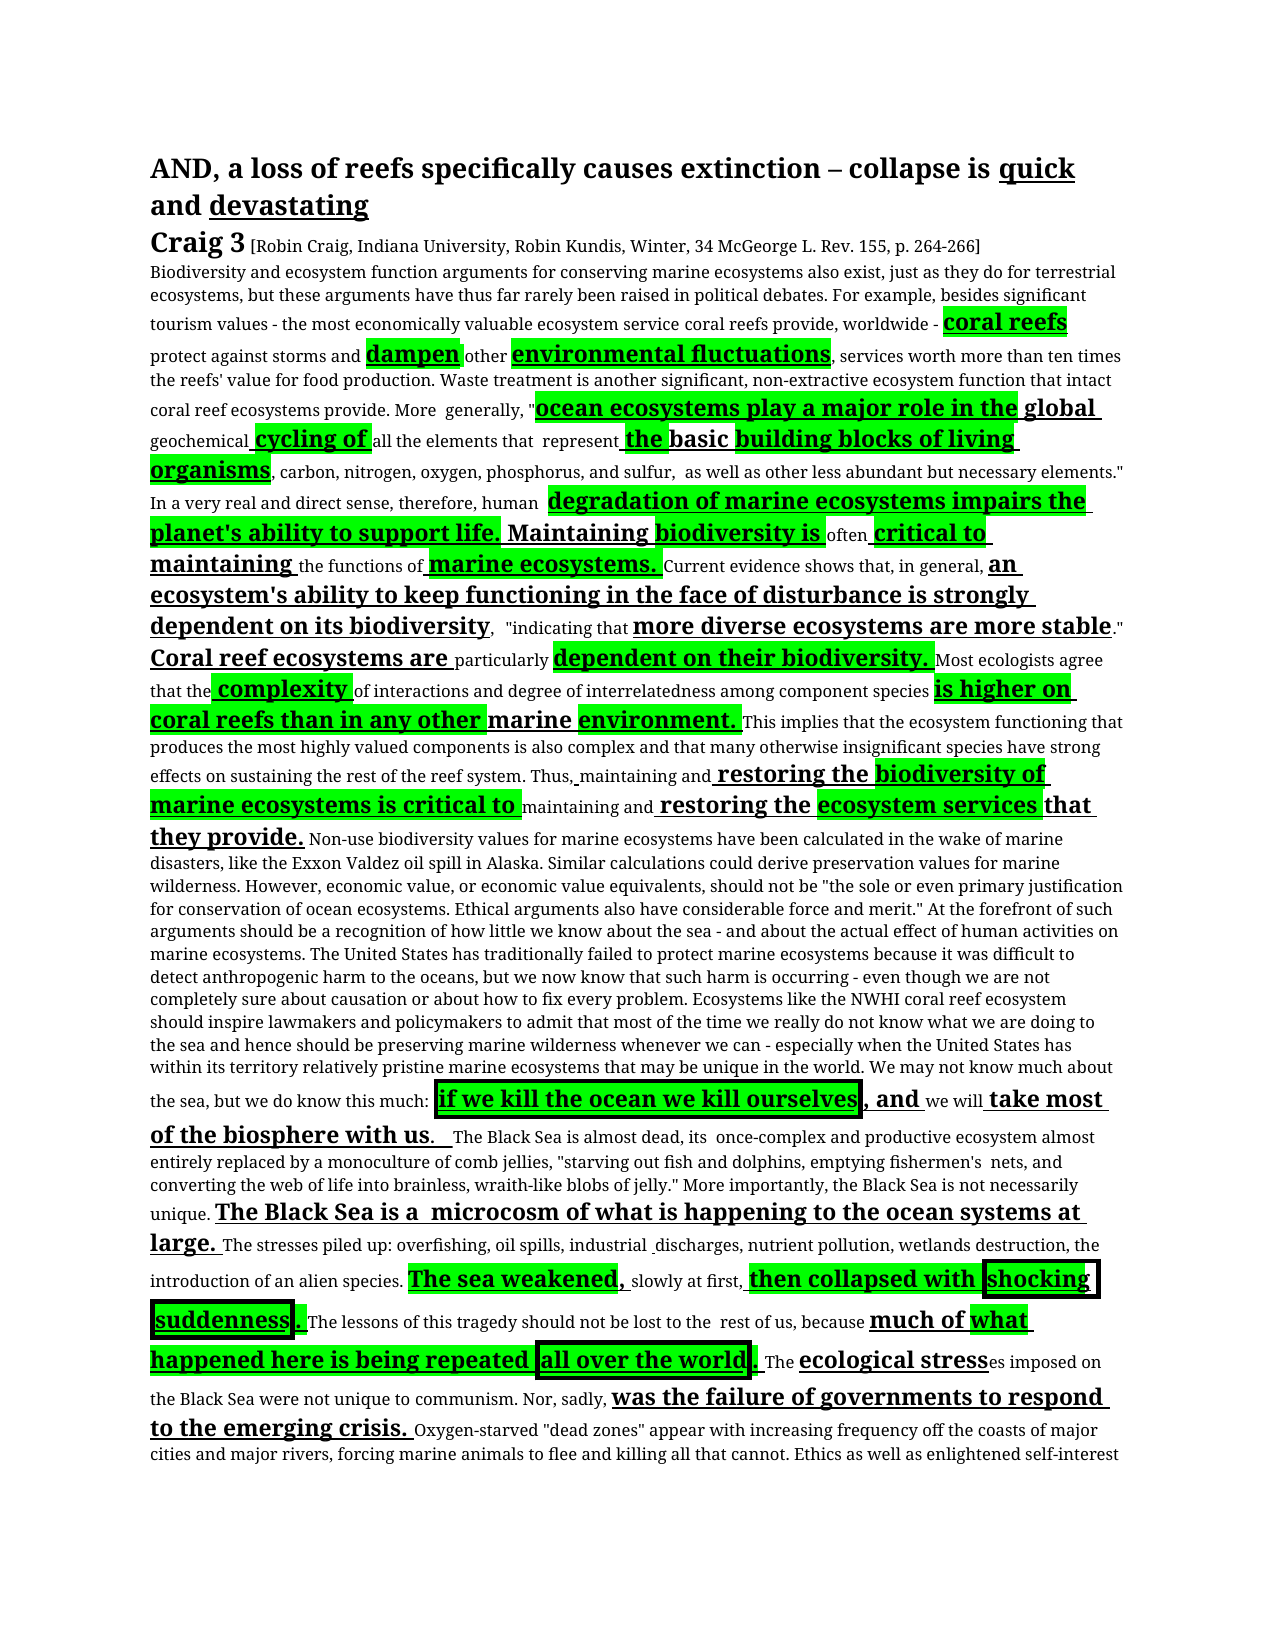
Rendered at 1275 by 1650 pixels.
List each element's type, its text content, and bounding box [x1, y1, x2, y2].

text Craig 3 [Robin Craig, Indiana University, Robin Kundis, Winter, 34 McGeorge L. Rev. 155, p. 264-266] [150, 224, 1125, 261]
subtitle AND, a loss of reefs specifically causes extinction – collapse is quick and devastating [150, 150, 1125, 224]
